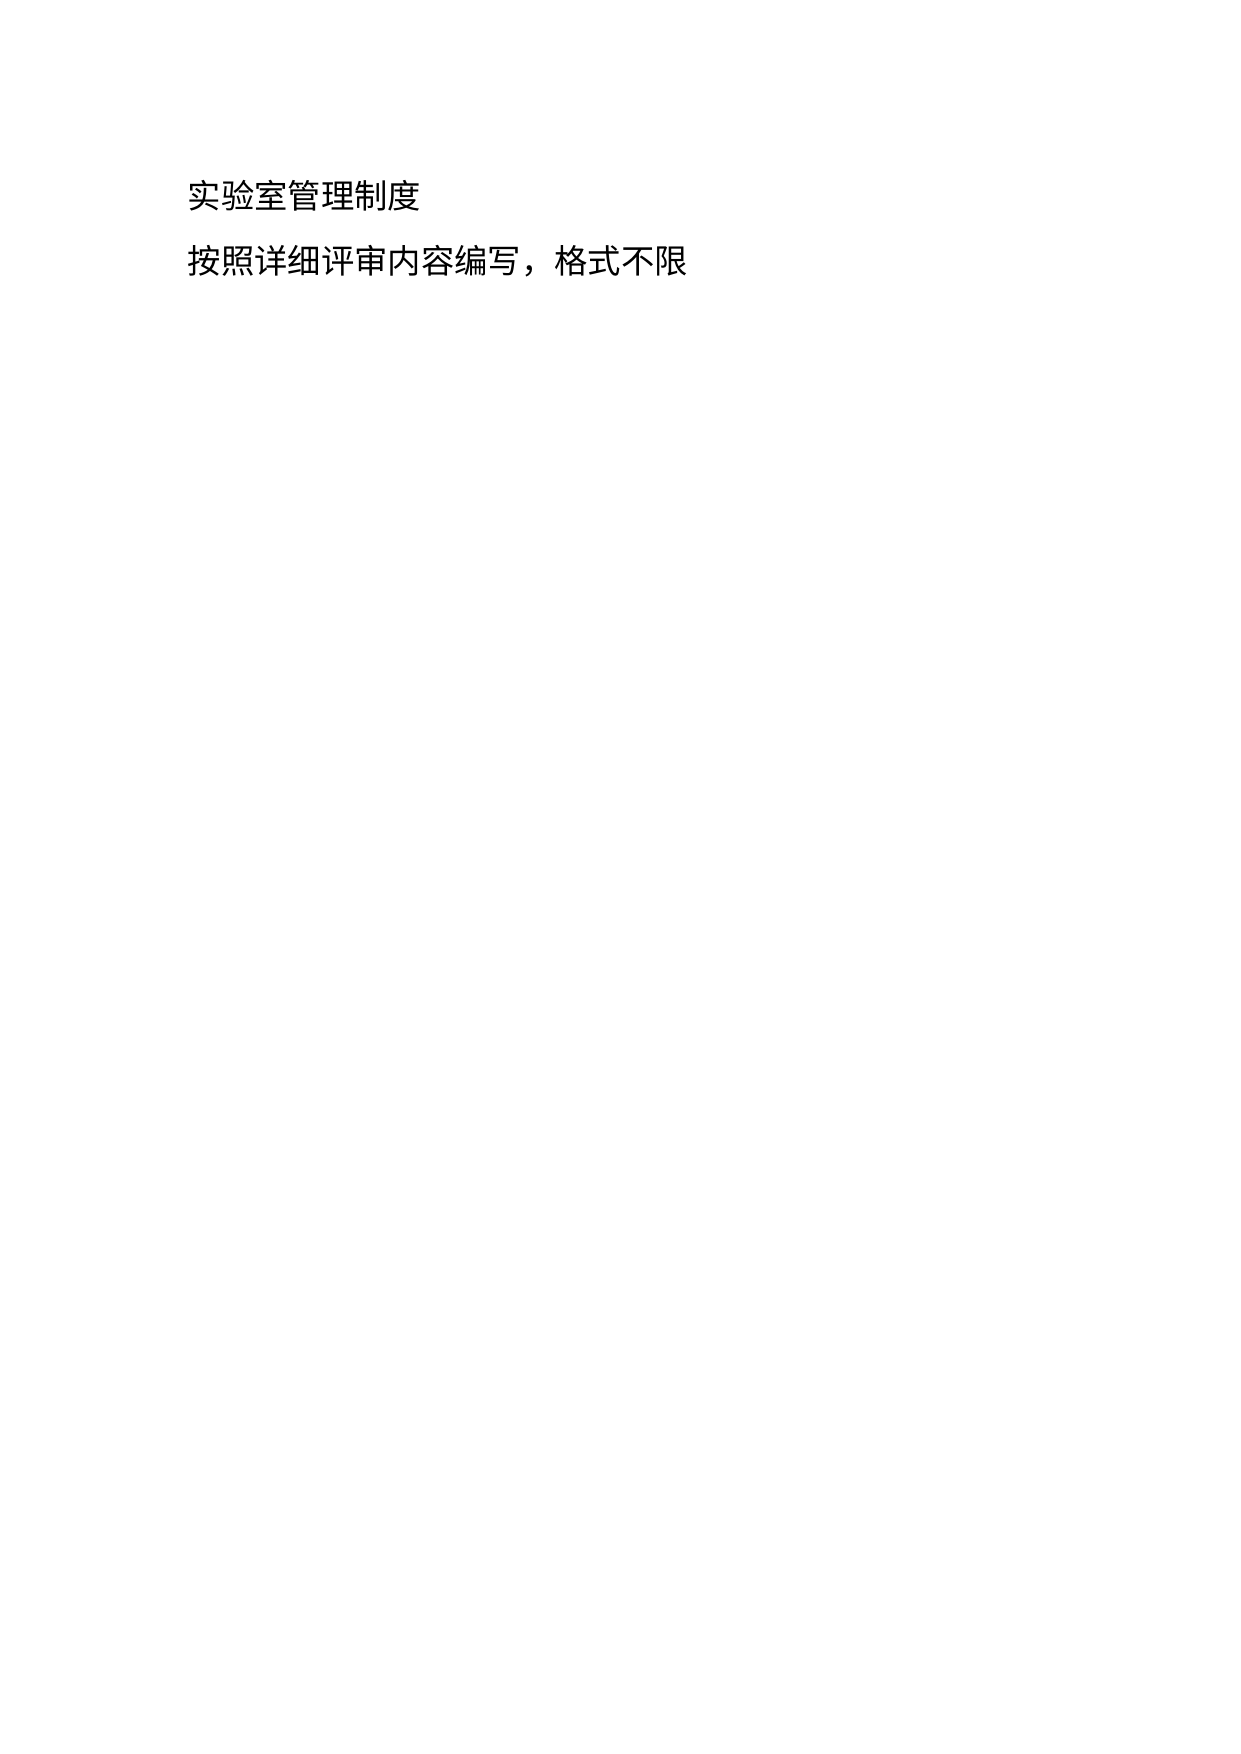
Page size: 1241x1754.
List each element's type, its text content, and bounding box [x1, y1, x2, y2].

text 按照详细评审内容编写，格式不限 [187, 227, 1053, 292]
text 实验室管理制度 [187, 162, 1053, 227]
